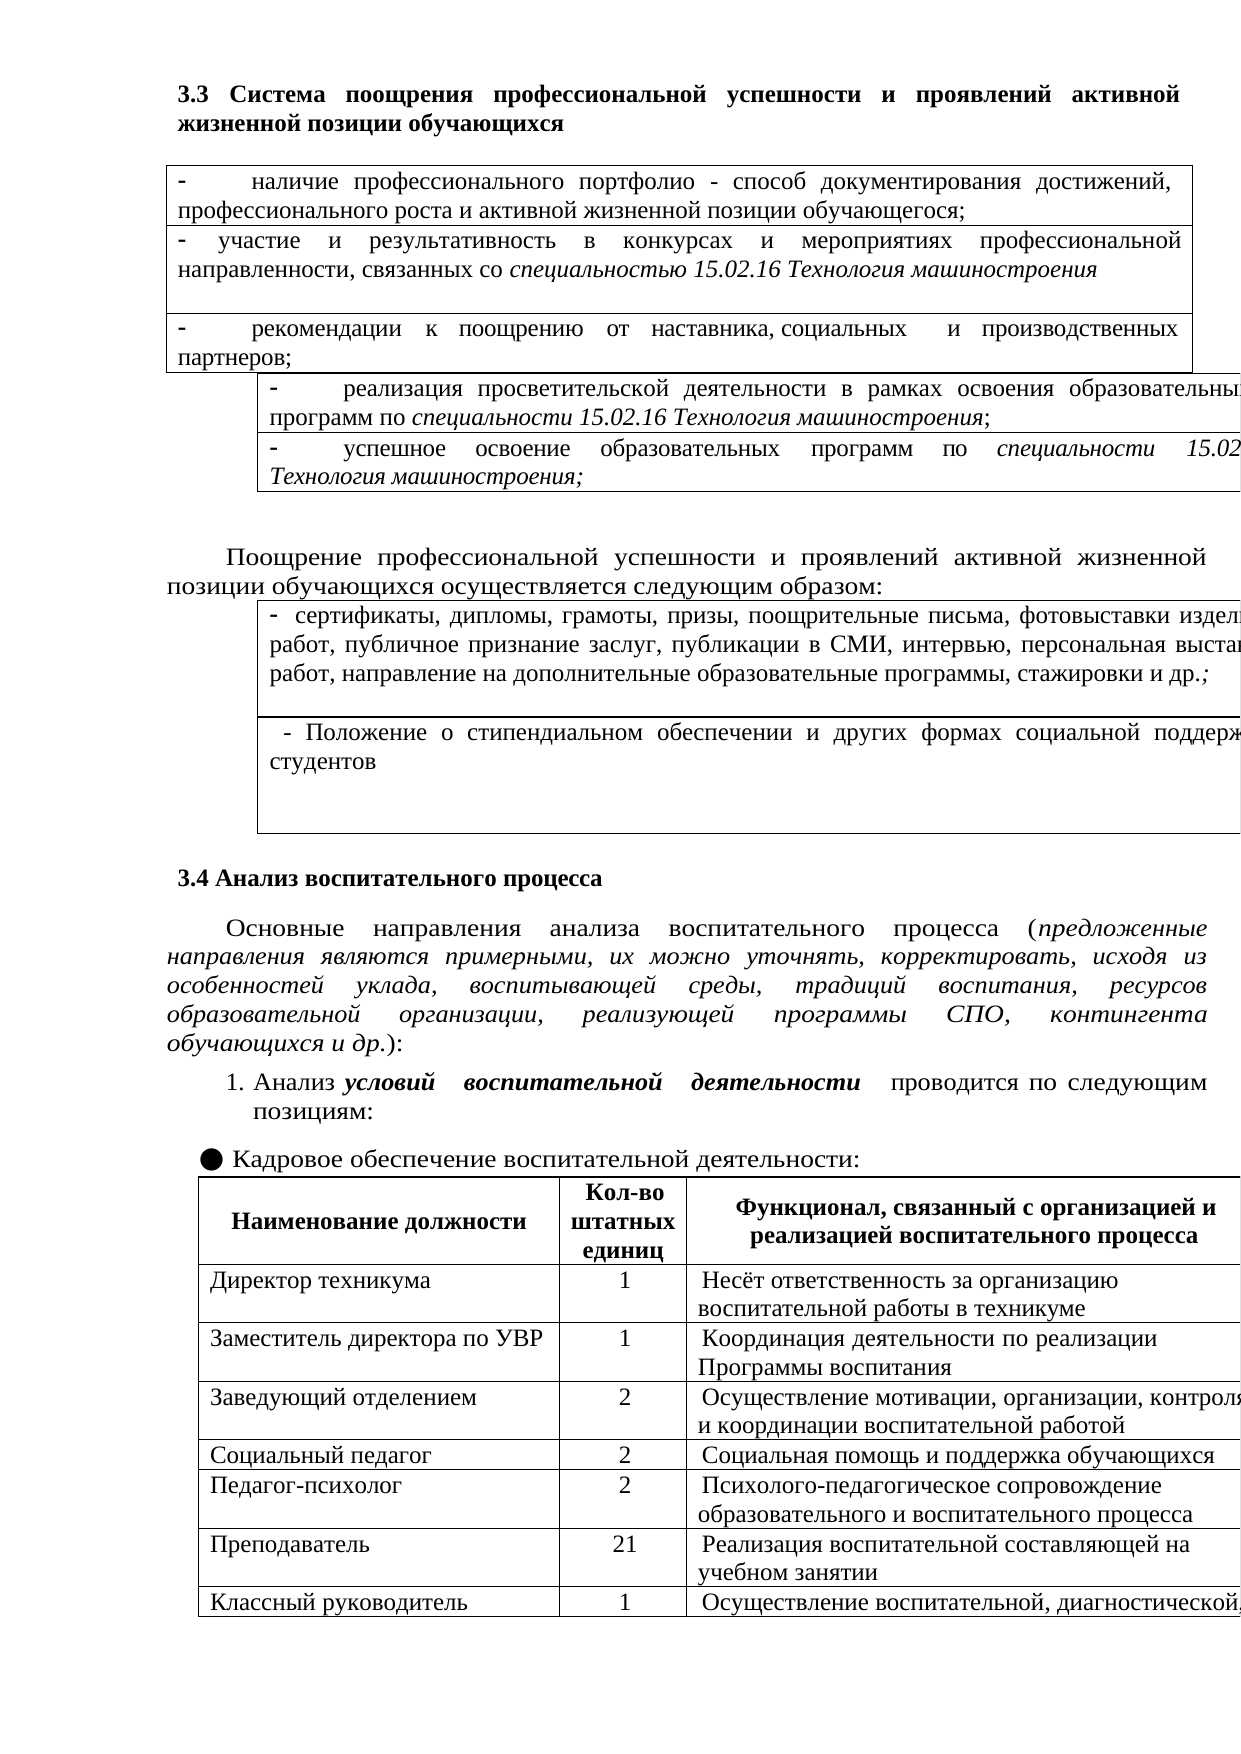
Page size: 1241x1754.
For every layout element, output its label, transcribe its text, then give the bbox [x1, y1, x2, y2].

text Поощрение профессиональной успешности и проявлений активной жизненной позиции обучающихся осуществляется следующим образом: [167, 542, 1207, 599]
table_cell Несёт ответственность за организацию воспитательной работы в техникуме [687, 1265, 1240, 1322]
list Анализ условий воспитательной деятельности проводится по следующим позициям: [226, 1067, 1207, 1124]
table_header  сертификаты, дипломы, грамоты, призы, поощрительные письма, фотовыставки изделий, работ, публичное признание заслуг, публикации в СМИ, интервью, персональная выставка работ, направление на дополнительные образовательные программы, стажировки и др.; [258, 601, 1240, 716]
table_cell 2 [560, 1470, 686, 1528]
table_header Функционал, связанный с организацией и реализацией воспитательного процесса [687, 1178, 1240, 1264]
table_cell Заведующий отделением [199, 1382, 559, 1439]
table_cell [687, 1587, 1240, 1616]
table_cell 2 [560, 1440, 686, 1469]
table_cell Директор техникума [199, 1265, 559, 1322]
list Анализ воспитательного процесса [177, 863, 1219, 892]
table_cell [199, 1587, 559, 1616]
table_cell Реализация воспитательной составляющей на учебном занятии [687, 1529, 1240, 1586]
list Система поощрения профессиональной успешности и проявлений активной жизненной позиции обучающихся [177, 79, 1181, 137]
table_cell Заместитель директора по УВР [199, 1323, 559, 1381]
table_cell Осуществление мотивации, организации, контроля и координации воспитательной работой [687, 1382, 1240, 1439]
table_cell Педагог-психолог [199, 1470, 559, 1528]
table_cell 1 [560, 1587, 686, 1616]
table_cell  участие и результативность в конкурсах и мероприятиях профессиональной направленности, связанных со специальностью 15.02.16 Технология машиностроения [167, 226, 1192, 313]
table_cell  рекомендации к поощрению от наставника, социальных и производственных партнеров; [167, 314, 1192, 372]
table_cell  успешное освоение образовательных программ по специальности 15.02.16 Технология машиностроения; [258, 433, 1240, 491]
table_header Наименование должности [199, 1178, 559, 1264]
table_cell 1 [560, 1323, 686, 1381]
table_cell 21 [560, 1529, 686, 1586]
text Основные направления анализа воспитательного процесса (предложенные направления являются примерными, их можно уточнять, корректировать, исходя из особенностей уклада, воспитывающей среды, традиций воспитания, ресурсов образовательной организации, реализующей программы СПО, контингента обучающихся и др.): [167, 913, 1207, 1056]
table_cell Координация деятельности по реализации Программы воспитания [687, 1323, 1240, 1381]
table_cell Преподаватель [199, 1529, 559, 1586]
list Кадровое обеспечение воспитательной деятельности: [198, 1137, 1207, 1176]
table_cell 2 [560, 1382, 686, 1439]
table_header  реализация просветительской деятельности в рамках освоения образовательных программ по специальности 15.02.16 Технология машиностроения; [258, 374, 1240, 432]
table_cell Социальный педагог [199, 1440, 559, 1469]
table_cell 1 [560, 1265, 686, 1322]
table_header Кол-во штатных единиц [560, 1178, 686, 1264]
table_header  наличие профессионального портфолио - способ документирования достижений, профессионального роста и активной жизненной позиции обучающегося; [167, 166, 1192, 224]
table_cell Социальная помощь и поддержка обучающихся [687, 1440, 1240, 1469]
table_cell - Положение о стипендиальном обеспечении и других формах социальной поддержки студентов [258, 718, 1240, 833]
table_cell Психолого-педагогическое сопровождение образовательного и воспитательного процесса [687, 1470, 1240, 1528]
